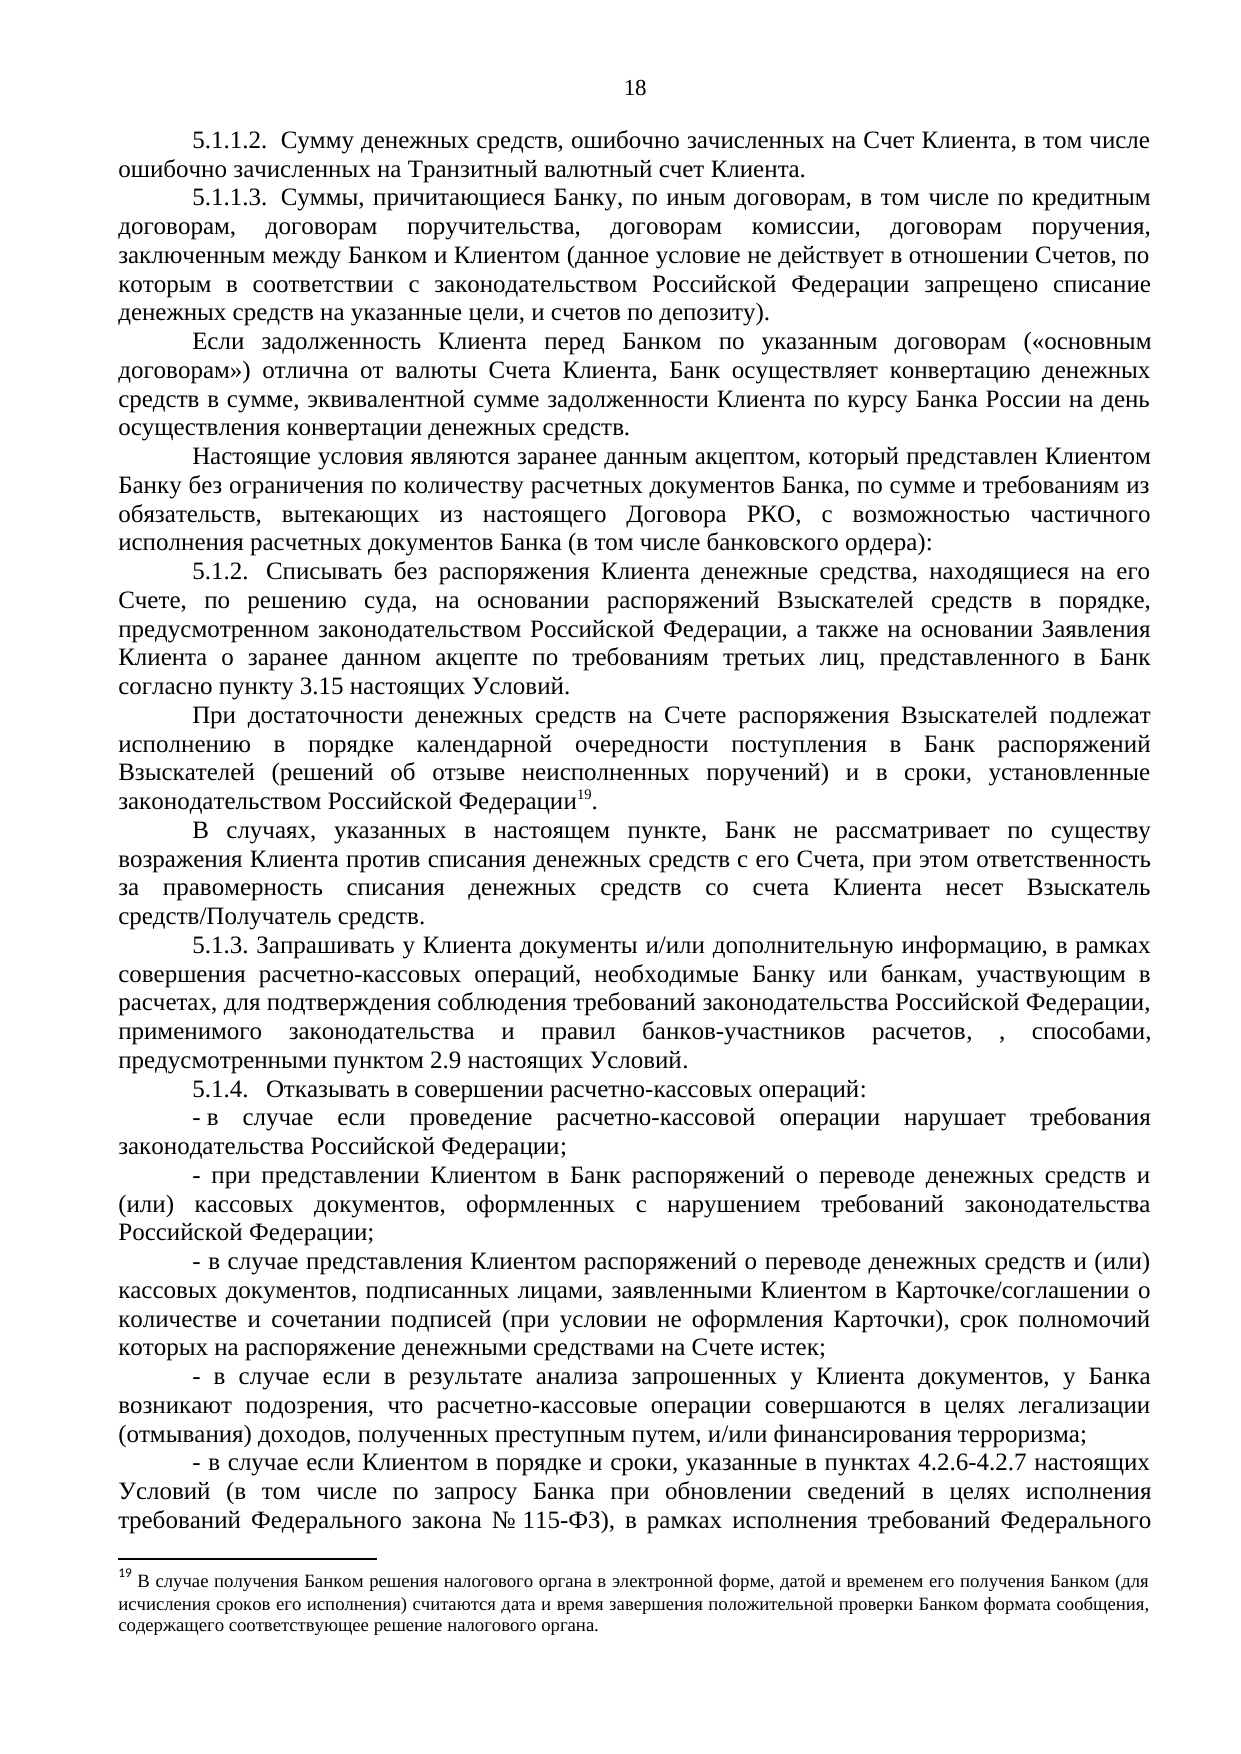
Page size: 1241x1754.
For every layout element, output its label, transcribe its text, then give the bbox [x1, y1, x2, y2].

list 5.1.1.3. Суммы, причитающиеся Банку, по иным договорам, в том числе по кредитным договорам, договорам поручительства, договорам комиссии, договорам поручения, заключенным между Банком и Клиентом (данное условие не действует в отношении Счетов, по которым в соответствии с законодательством Российской Федерации запрещено списание денежных средств на указанные цели, и счетов по депозиту). [118, 182, 1152, 326]
text 5.1.4. Отказывать в совершении расчетно-кассовых операций: [118, 1074, 1152, 1102]
text - в случае если проведение расчетно-кассовой операции нарушает требования законодательства Российской Федерации; [118, 1102, 1152, 1160]
text При достаточности денежных средств на Счете распоряжения Взыскателей подлежат исполнению в порядке календарной очередности поступления в Банк распоряжений Взыскателей (решений об отзыве неисполненных поручений) и в сроки, установленные законодательством Российской Федерации. [118, 700, 1152, 815]
text - при представлении Клиентом в Банк распоряжений о переводе денежных средств и (или) кассовых документов, оформленных с нарушением требований законодательства Российской Федерации; [118, 1160, 1152, 1246]
list 5.1.1.2. Сумму денежных средств, ошибочно зачисленных на Счет Клиента, в том числе ошибочно зачисленных на Транзитный валютный счет Клиента. [118, 125, 1152, 182]
text 5.1.2. Списывать без распоряжения Клиента денежные средства, находящиеся на его Счете, по решению суда, на основании распоряжений Взыскателей средств в порядке, предусмотренном законодательством Российской Федерации, а также на основании Заявления Клиента о заранее данном акцепте по требованиям третьих лиц, представленного в Банк согласно пункту 3.15 настоящих Условий. [118, 556, 1152, 700]
list Настоящие условия являются заранее данным акцептом, который представлен Клиентом Банку без ограничения по количеству расчетных документов Банка, по сумме и требованиям из обязательств, вытекающих из настоящего Договора РКО, с возможностью частичного исполнения расчетных документов Банка (в том числе банковского ордера): [118, 441, 1152, 556]
text - в случае если в результате анализа запрошенных у Клиента документов, у Банка возникают подозрения, что расчетно-кассовые операции совершаются в целях легализации (отмывания) доходов, полученных преступным путем, и/или финансирования терроризма; [118, 1361, 1152, 1447]
text - в случае представления Клиентом распоряжений о переводе денежных средств и (или) кассовых документов, подписанных лицами, заявленными Клиентом в Карточке/соглашении о количестве и сочетании подписей (при условии не оформления Карточки), срок полномочий которых на распоряжение денежными средствами на Счете истек; [118, 1246, 1152, 1361]
text В случаях, указанных в настоящем пункте, Банк не рассматривает по существу возражения Клиента против списания денежных средств с его Счета, при этом ответственность за правомерность списания денежных средств со счета Клиента несет Взыскатель средств/Получатель средств. [118, 815, 1152, 930]
text 5.1.3. Запрашивать у Клиента документы и/или дополнительную информацию, в рамках совершения расчетно-кассовых операций, необходимые Банку или банкам, участвующим в расчетах, для подтверждения соблюдения требований законодательства Российской Федерации, применимого законодательства и правил банков-участников расчетов, , способами, предусмотренными пунктом 2.9 настоящих Условий. [118, 930, 1152, 1074]
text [118, 1447, 1152, 1534]
list Если задолженность Клиента перед Банком по указанным договорам («основным договорам») отлична от валюты Счета Клиента, Банк осуществляет конвертацию денежных средств в сумме, эквивалентной сумме задолженности Клиента по курсу Банка России на день осуществления конвертации денежных средств. [118, 326, 1152, 441]
